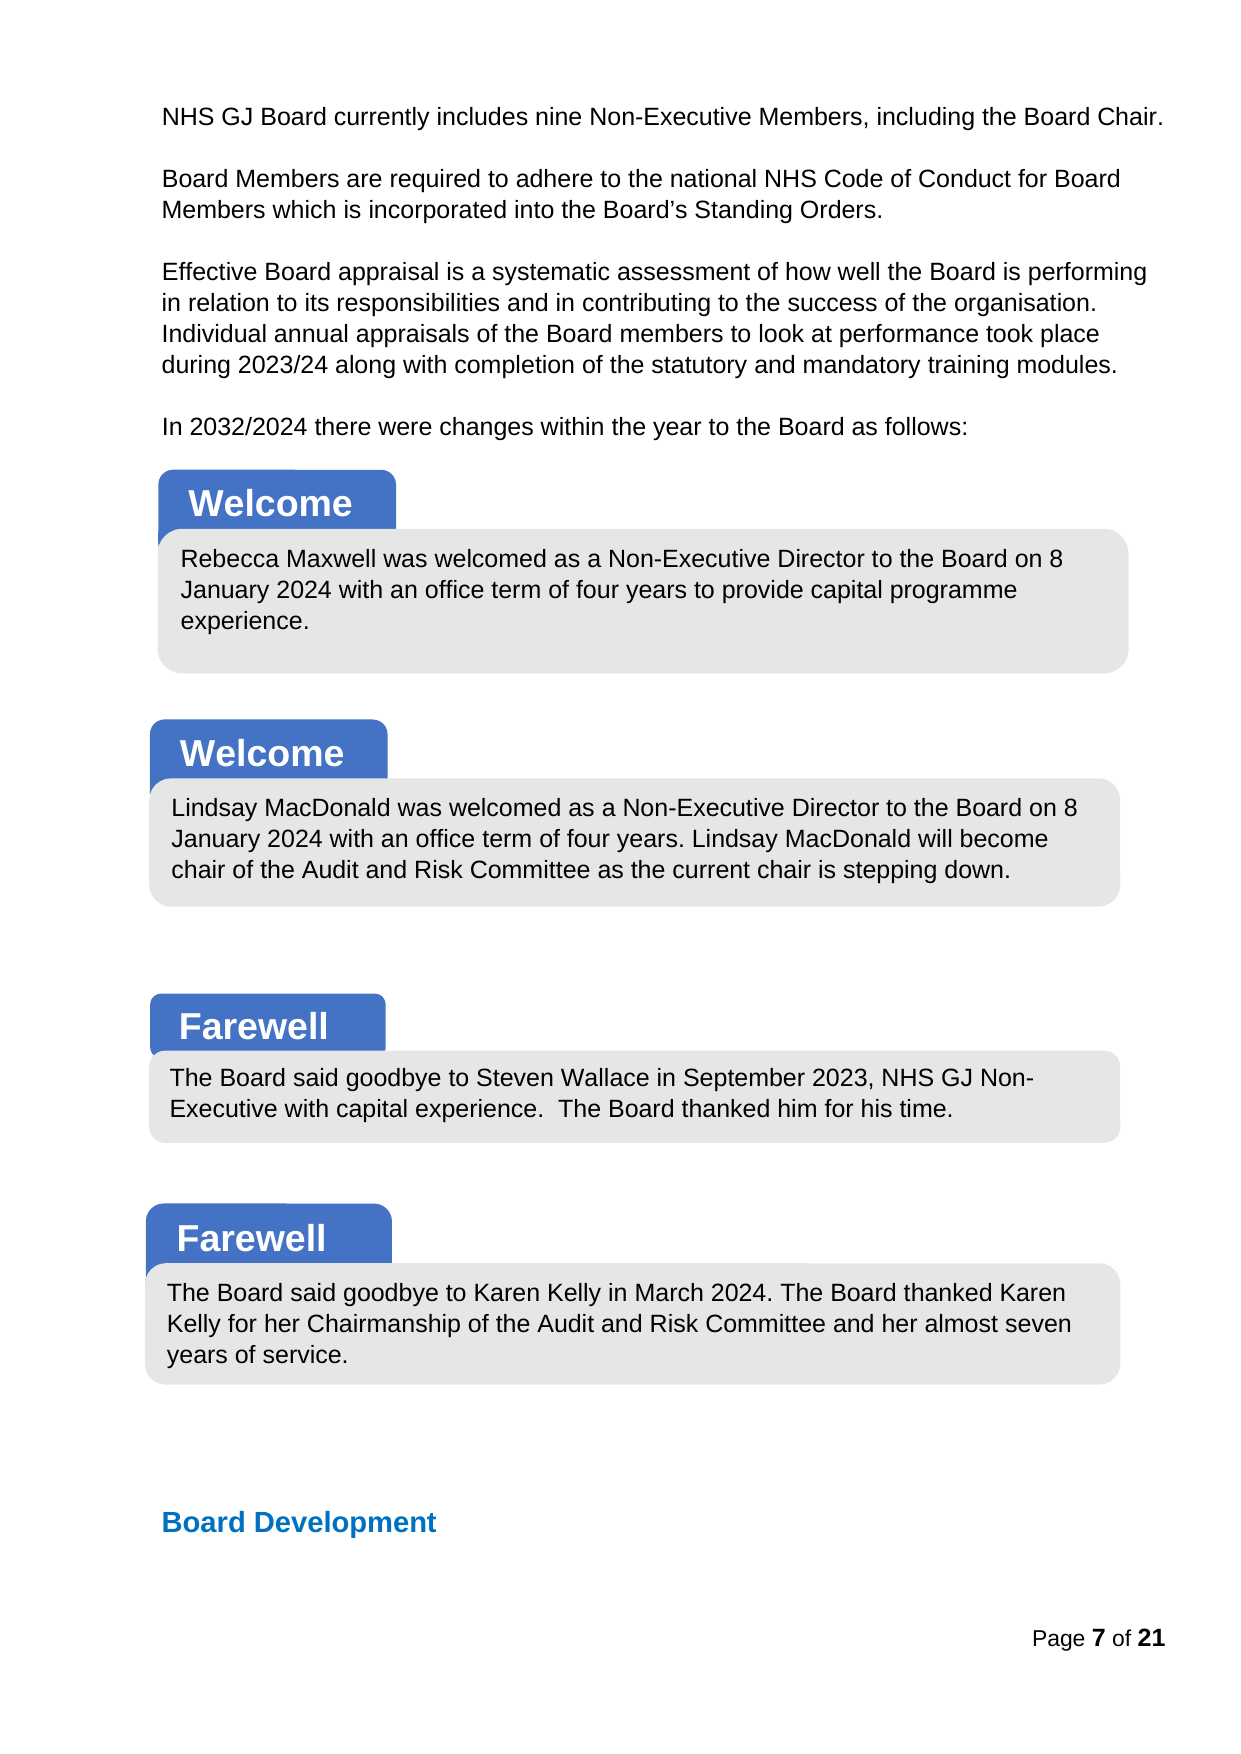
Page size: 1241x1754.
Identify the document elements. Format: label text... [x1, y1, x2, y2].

text Board Development [161, 1505, 1165, 1538]
list Effective Board appraisal is a systematic assessment of how well the Board is performing in relation to its responsibilities and in contributing to the success of the organisation. Individual annual appraisals of the Board members to look at performance took place during 2023/24 along with completion of the statutory and mandatory training modules. [161, 257, 1165, 379]
list NHS GJ Board currently includes nine Non-Executive Members, including the Board Chair. [161, 102, 1165, 131]
list In 2032/2024 there were changes within the year to the Board as follows: [161, 412, 1165, 441]
list Board Members are required to adhere to the national NHS Code of Conduct for Board Members which is incorporated into the Board’s Standing Orders. [161, 164, 1165, 224]
